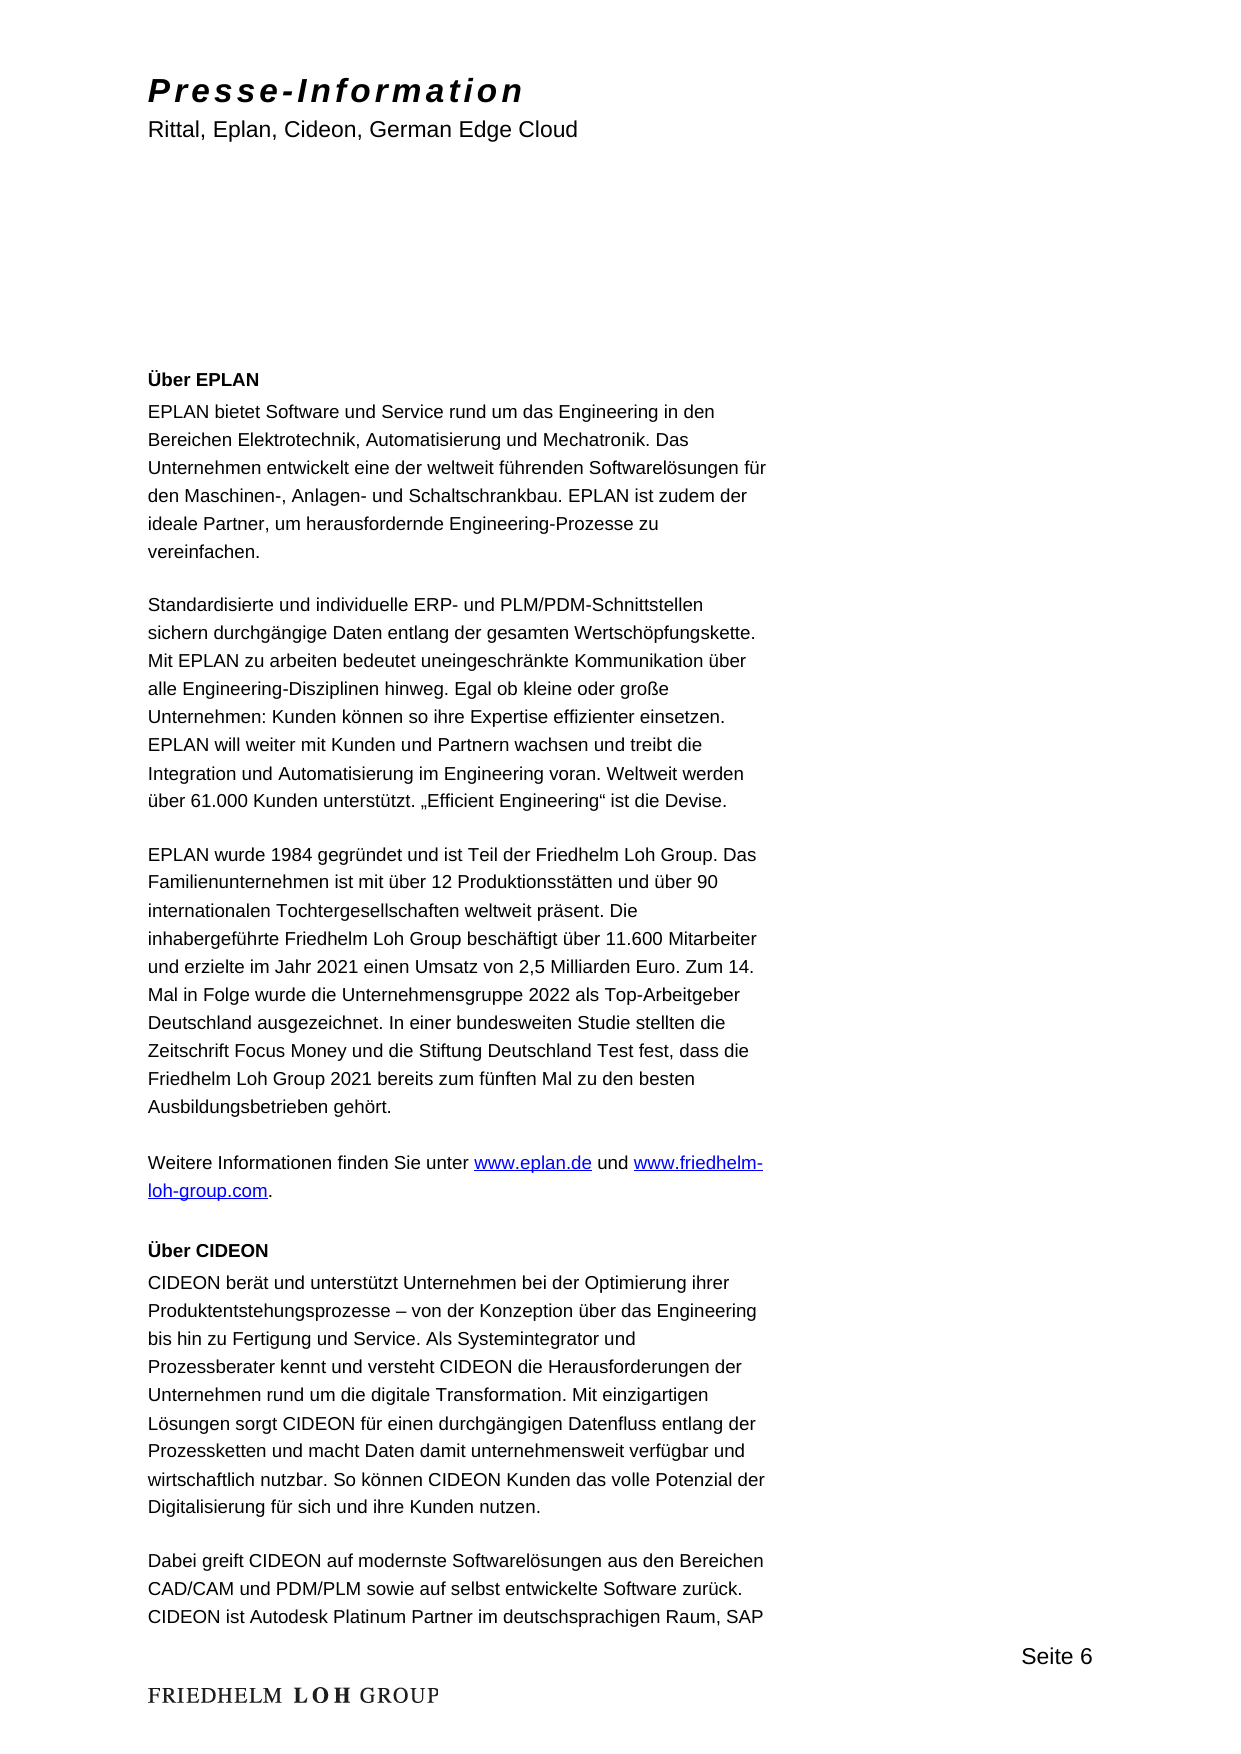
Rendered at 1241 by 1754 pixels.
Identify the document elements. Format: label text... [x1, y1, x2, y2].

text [148, 1549, 768, 1627]
text EPLAN bietet Software und Service rund um das Engineering in den Bereichen Elektrotechnik, Automatisierung und Mechatronik. Das Unternehmen entwickelt eine der weltweit führenden Softwarelösungen für den Maschinen-, Anlagen- und Schaltschrankbau. EPLAN ist zudem der ideale Partner, um herausfordernde Engineering-Prozesse zu vereinfachen. [148, 401, 768, 563]
text Über EPLAN [148, 369, 768, 390]
text EPLAN wurde 1984 gegründet und ist Teil der Friedhelm Loh Group. Das Familienunternehmen ist mit über 12 Produktionsstätten und über 90 internationalen Tochtergesellschaften weltweit präsent. Die inhabergeführte Friedhelm Loh Group beschäftigt über 11.600 Mitarbeiter und erzielte im Jahr 2021 einen Umsatz von 2,5 Milliarden Euro. Zum 14. Mal in Folge wurde die Unternehmensgruppe 2022 als Top-Arbeitgeber Deutschland ausgezeichnet. In einer bundesweiten Studie stellten die Zeitschrift Focus Money und die Stiftung Deutschland Test fest, dass die Friedhelm Loh Group 2021 bereits zum fünften Mal zu den besten Ausbildungsbetrieben gehört. [148, 843, 768, 1117]
text Standardisierte und individuelle ERP- und PLM/PDM-Schnittstellen sichern durchgängige Daten entlang der gesamten Wertschöpfungskette. Mit EPLAN zu arbeiten bedeutet uneingeschränkte Kommunikation über alle Engineering-Disziplinen hinweg. Egal ob kleine oder große Unternehmen: Kunden können so ihre Expertise effizienter einsetzen. EPLAN will weiter mit Kunden und Partnern wachsen und treibt die Integration und Automatisierung im Engineering voran. Weltweit werden über 61.000 Kunden unterstützt. „Efficient Engineering“ ist die Devise. [148, 594, 768, 812]
text Weitere Informationen finden Sie unter www.eplan.de und www.friedhelm-loh-group.com. [148, 1152, 768, 1201]
text Über CIDEON [148, 1240, 768, 1261]
text CIDEON berät und unterstützt Unternehmen bei der Optimierung ihrer Produktentstehungsprozesse – von der Konzeption über das Engineering bis hin zu Fertigung und Service. Als Systemintegrator und Prozessberater kennt und versteht CIDEON die Herausforderungen der Unternehmen rund um die digitale Transformation. Mit einzigartigen Lösungen sorgt CIDEON für einen durchgängigen Datenfluss entlang der Prozessketten und macht Daten damit unternehmensweit verfügbar und wirtschaftlich nutzbar. So können CIDEON Kunden das volle Potenzial der Digitalisierung für sich und ihre Kunden nutzen. [148, 1272, 768, 1518]
picture [148, 1687, 438, 1703]
